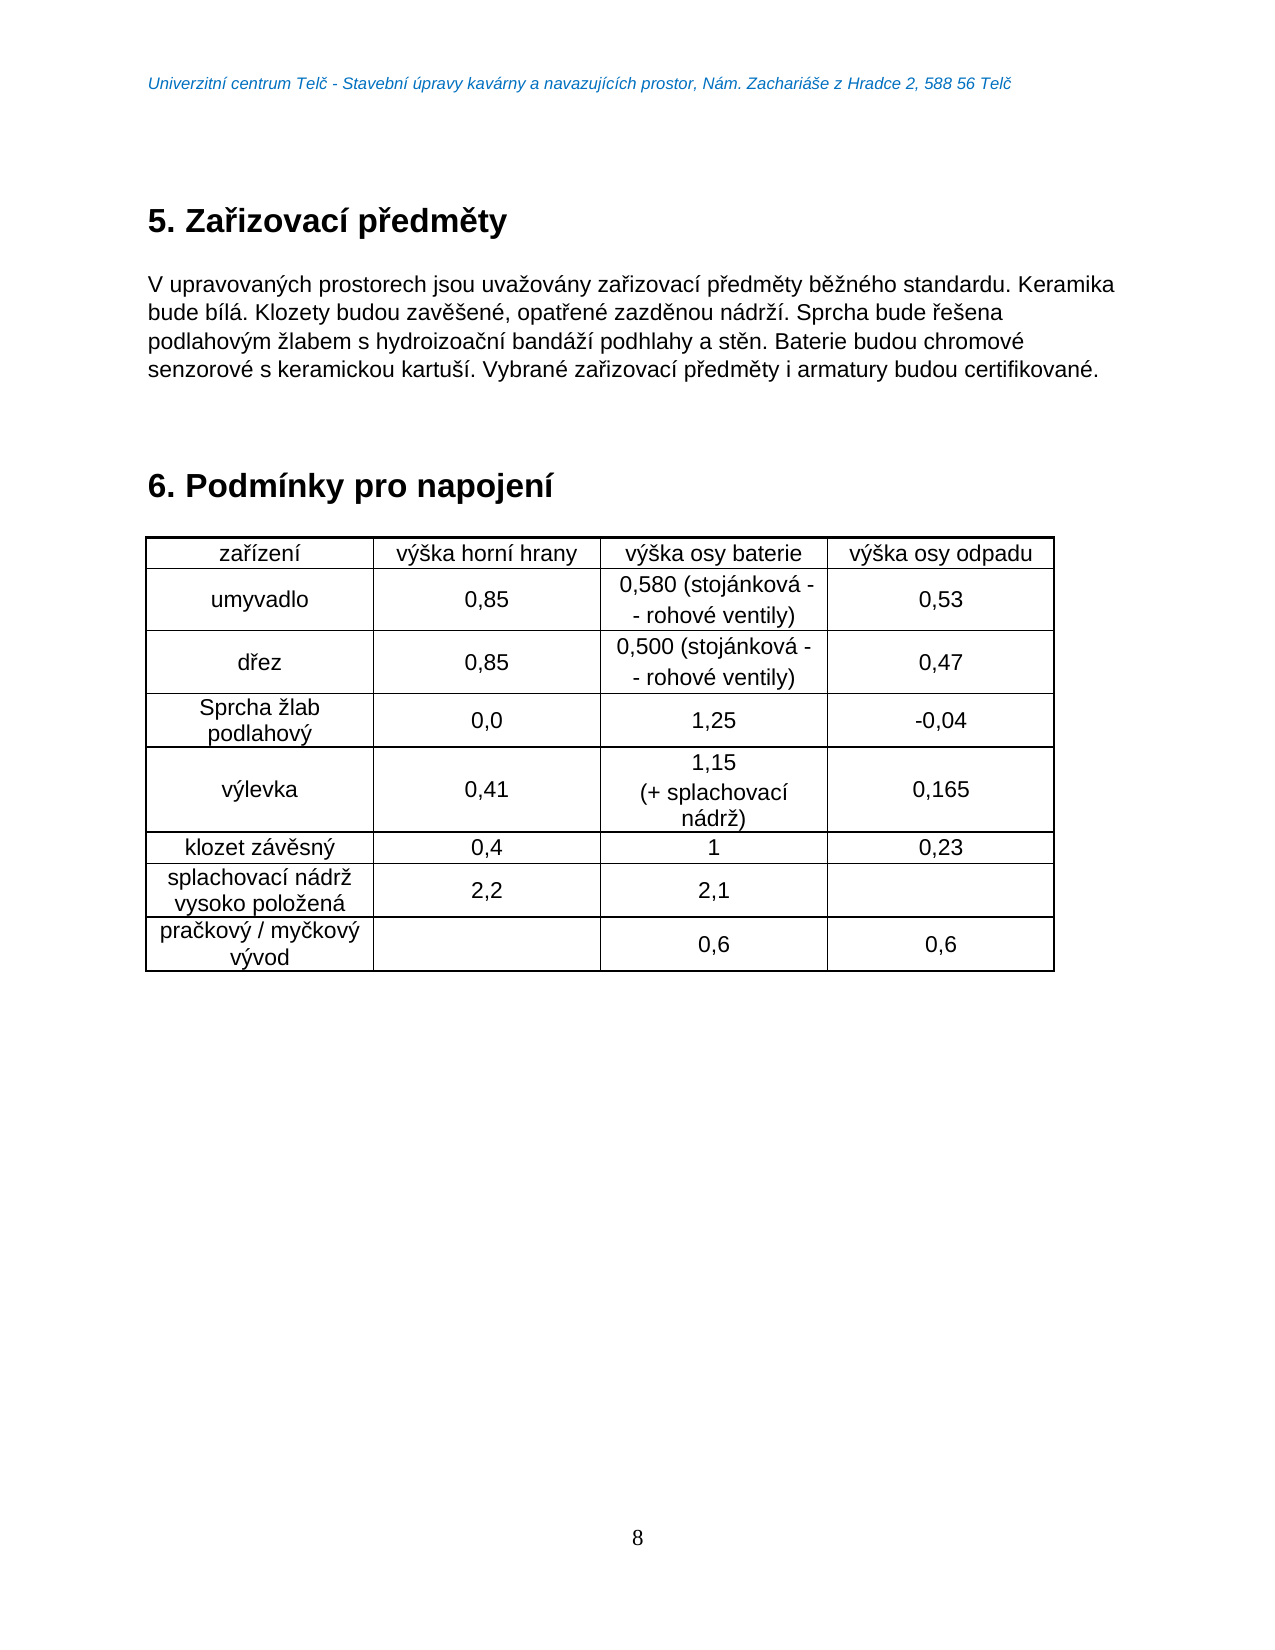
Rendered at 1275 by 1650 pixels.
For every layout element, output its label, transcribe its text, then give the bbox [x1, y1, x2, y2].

table_cell umyvadlo [147, 569, 373, 630]
table_header výška horní hrany [374, 539, 600, 568]
table_cell 0,6 [601, 918, 827, 970]
table_cell 0,580 (stojánková - [601, 569, 827, 599]
text V upravovaných prostorech jsou uvažovány zařizovací předměty běžného standardu. Keramika bude bílá. Klozety budou zavěšené, opatřené zazděnou nádrží. Sprcha bude řešena podlahovým žlabem s hydroizoační bandáží podhlahy a stěn. Baterie budou chromové senzorové s keramickou kartuší. Vybrané zařizovací předměty i armatury budou certifikované. [148, 271, 1127, 383]
table_cell [828, 864, 1053, 916]
table_cell 0,23 [828, 833, 1053, 863]
table_cell (+ splachovací nádrž) [601, 778, 827, 831]
table_cell 0,0 [374, 694, 600, 746]
table_cell 0,53 [828, 569, 1053, 630]
table_cell Sprcha žlab podlahový [147, 694, 373, 746]
table_cell -0,04 [828, 694, 1053, 746]
table_cell 1,25 [601, 694, 827, 746]
table_header zařízení [147, 539, 373, 568]
table_cell pračkový / myčkový vývod [147, 918, 373, 970]
table_cell - rohové ventily) [601, 599, 827, 630]
table_cell 0,500 (stojánková - [601, 631, 827, 661]
table_cell splachovací nádrž vysoko položená [147, 864, 373, 916]
table_cell 1 [601, 833, 827, 863]
table_cell 2,2 [374, 864, 600, 916]
table_cell 0,47 [828, 631, 1053, 693]
subtitle Podmínky pro napojení [148, 467, 1127, 505]
subtitle Zařizovací předměty [148, 201, 1127, 239]
table_cell [374, 918, 600, 970]
table_cell klozet závěsný [147, 833, 373, 863]
table_cell - rohové ventily) [601, 661, 827, 693]
table_cell 0,6 [828, 918, 1053, 970]
table_cell dřez [147, 631, 373, 693]
table_cell 0,41 [374, 748, 600, 831]
table_cell 2,1 [601, 864, 827, 916]
table_cell 0,165 [828, 748, 1053, 831]
table_cell 1,15 [601, 748, 827, 778]
table_cell 0,4 [374, 833, 600, 863]
table_cell výlevka [147, 748, 373, 831]
table_cell 0,85 [374, 569, 600, 630]
table_cell 0,85 [374, 631, 600, 693]
table_header výška osy odpadu [828, 539, 1053, 568]
table_header výška osy baterie [601, 539, 827, 568]
